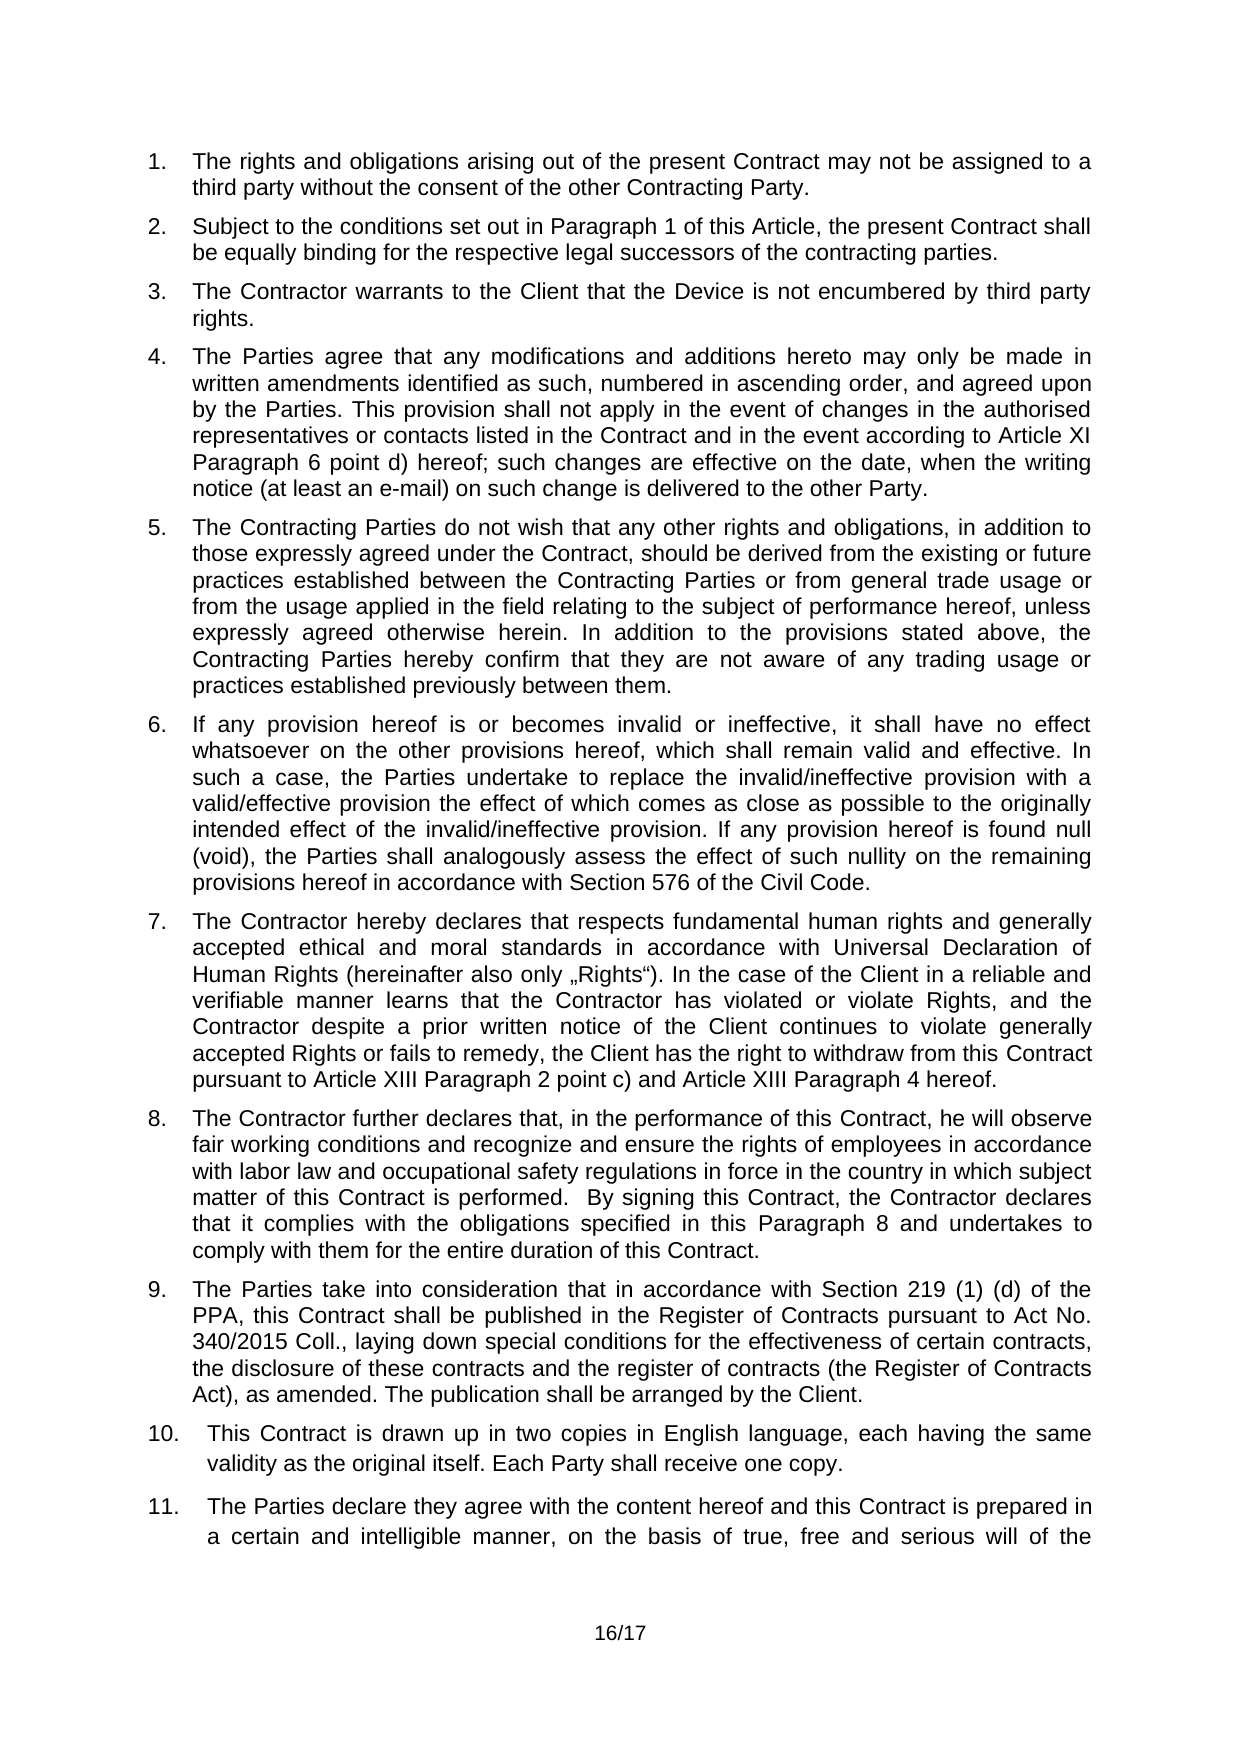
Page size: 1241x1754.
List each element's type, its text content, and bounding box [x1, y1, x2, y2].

list The Parties take into consideration that in accordance with Section 219 (1) (d) of the PPA, this Contract shall be published in the Register of Contracts pursuant to Act No. 340/2015 Coll., laying down special conditions for the effectiveness of certain contracts, the disclosure of these contracts and the register of contracts (the Register of Contracts Act), as amended. The publication shall be arranged by the Client. [148, 1276, 1092, 1407]
list This Contract is drawn up in two copies in English language, each having the same validity as the original itself. Each Party shall receive one copy. [148, 1420, 1092, 1476]
list The Contractor hereby declares that respects fundamental human rights and generally accepted ethical and moral standards in accordance with Universal Declaration of Human Rights (hereinafter also only „Rights“). In the case of the Client in a reliable and verifiable manner learns that the Contractor has violated or violate Rights, and the Contractor despite a prior written notice of the Client continues to violate generally accepted Rights or fails to remedy, the Client has the right to withdraw from this Contract pursuant to Article XIII Paragraph 2 point c) and Article XIII Paragraph 4 hereof. [148, 908, 1092, 1092]
list Subject to the conditions set out in Paragraph 1 of this Article, the present Contract shall be equally binding for the respective legal successors of the contracting parties. [148, 213, 1092, 266]
list The rights and obligations arising out of the present Contract may not be assigned to a third party without the consent of the other Contracting Party. [148, 148, 1092, 200]
list The Parties agree that any modifications and additions hereto may only be made in written amendments identified as such, numbered in ascending order, and agreed upon by the Parties. This provision shall not apply in the event of changes in the authorised representatives or contacts listed in the Contract and in the event according to Article XI Paragraph 6 point d) hereof; such changes are effective on the date, when the writing notice (at least an e-mail) on such change is delivered to the other Party. [148, 343, 1092, 501]
list The Contracting Parties do not wish that any other rights and obligations, in addition to those expressly agreed under the Contract, should be derived from the existing or future practices established between the Contracting Parties or from general trade usage or from the usage applied in the field relating to the subject of performance hereof, unless expressly agreed otherwise herein. In addition to the provisions stated above, the Contracting Parties hereby confirm that they are not aware of any trading usage or practices established previously between them. [148, 514, 1092, 698]
list The Contractor warrants to the Client that the Device is not encumbered by third party rights. [148, 278, 1092, 331]
list The Contractor further declares that, in the performance of this Contract, he will observe fair working conditions and recognize and ensure the rights of employees in accordance with labor law and occupational safety regulations in force in the country in which subject matter of this Contract is performed. By signing this Contract, the Contractor declares that it complies with the obligations specified in this Paragraph 8 and undertakes to comply with them for the entire duration of this Contract. [148, 1105, 1092, 1263]
list If any provision hereof is or becomes invalid or ineffective, it shall have no effect whatsoever on the other provisions hereof, which shall remain valid and effective. In such a case, the Parties undertake to replace the invalid/ineffective provision with a valid/effective provision the effect of which comes as close as possible to the originally intended effect of the invalid/ineffective provision. If any provision hereof is found null (void), the Parties shall analogously assess the effect of such nullity on the remaining provisions hereof in accordance with Section 576 of the Civil Code. [148, 711, 1092, 895]
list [148, 1493, 1092, 1549]
